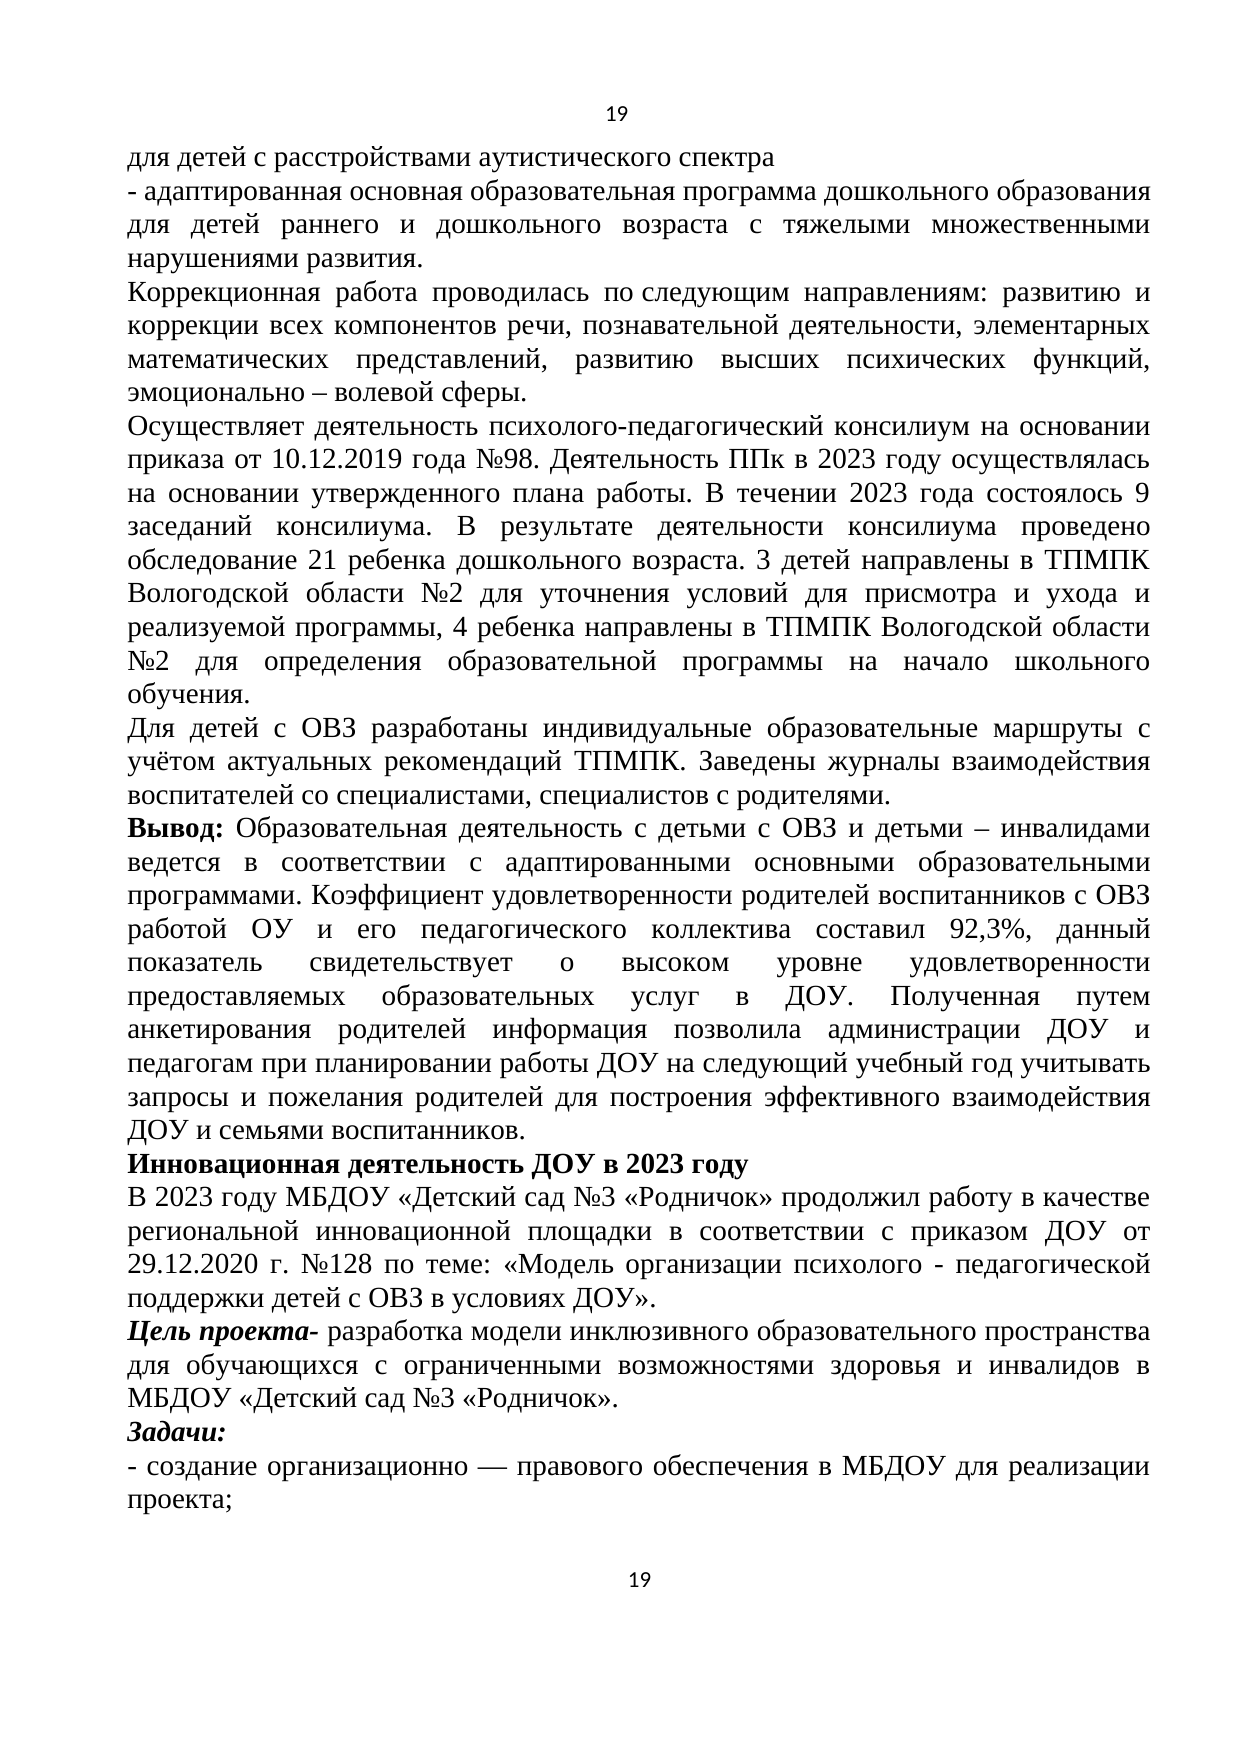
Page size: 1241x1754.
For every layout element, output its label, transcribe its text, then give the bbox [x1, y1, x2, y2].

text Для детей с ОВЗ разработаны индивидуальные образовательные маршруты с учётом актуальных рекомендаций ТПМПК. Заведены журналы взаимодействия воспитателей со специалистами, специалистов с родителями. [127, 710, 1151, 810]
text В 2023 году МБДОУ «Детский сад №3 «Родничок» продолжил работу в качестве региональной инновационной площадки в соответствии с приказом ДОУ от 29.12.2020 г. №128 по теме: «Модель организации психолого - педагогической поддержки детей с ОВЗ в условиях ДОУ». [127, 1179, 1151, 1313]
text - адаптированная основная образовательная программа дошкольного образования для детей раннего и дошкольного возраста с тяжелыми множественными нарушениями развития. [127, 173, 1151, 274]
text - создание организационно — правового обеспечения в МБДОУ для реализации проекта; [127, 1448, 1151, 1515]
text Вывод: Образовательная деятельность с детьми с ОВЗ и детьми – инвалидами ведется в соответствии с адаптированными основными образовательными программами. Коэффициент удовлетворенности родителей воспитанников с ОВЗ работой ОУ и его педагогического коллектива составил 92,3%, данный показатель свидетельствует о высоком уровне удовлетворенности предоставляемых образовательных услуг в ДОУ. Полученная путем анкетирования родителей информация позволила администрации ДОУ и педагогам при планировании работы ДОУ на следующий учебный год учитывать запросы и пожелания родителей для построения эффективного взаимодействия ДОУ и семьями воспитанников. [127, 810, 1151, 1146]
text Цель проекта- разработка модели инклюзивного образовательного пространства для обучающихся с ограниченными возможностями здоровья и инвалидов в МБДОУ «Детский сад №3 «Родничок». [127, 1313, 1151, 1414]
text Задачи: [127, 1414, 1151, 1448]
text Инновационная деятельность ДОУ в 2023 году [127, 1146, 1151, 1179]
text Коррекционная работа проводилась по следующим направлениям: развитию и коррекции всех компонентов речи, познавательной деятельности, элементарных математических представлений, развитию высших психических функций, эмоционально – волевой сферы. [127, 274, 1151, 408]
text Осуществляет деятельность психолого-педагогический консилиум на основании приказа от 10.12.2019 года №98. Деятельность ППк в 2023 году осуществлялась на основании утвержденного плана работы. В течении 2023 года состоялось 9 заседаний консилиума. В результате деятельности консилиума проведено обследование 21 ребенка дошкольного возраста. 3 детей направлены в ТПМПК Вологодской области №2 для уточнения условий для присмотра и ухода и реализуемой программы, 4 ребенка направлены в ТПМПК Вологодской области №2 для определения образовательной программы на начало школьного обучения. [127, 408, 1151, 710]
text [127, 139, 1151, 173]
